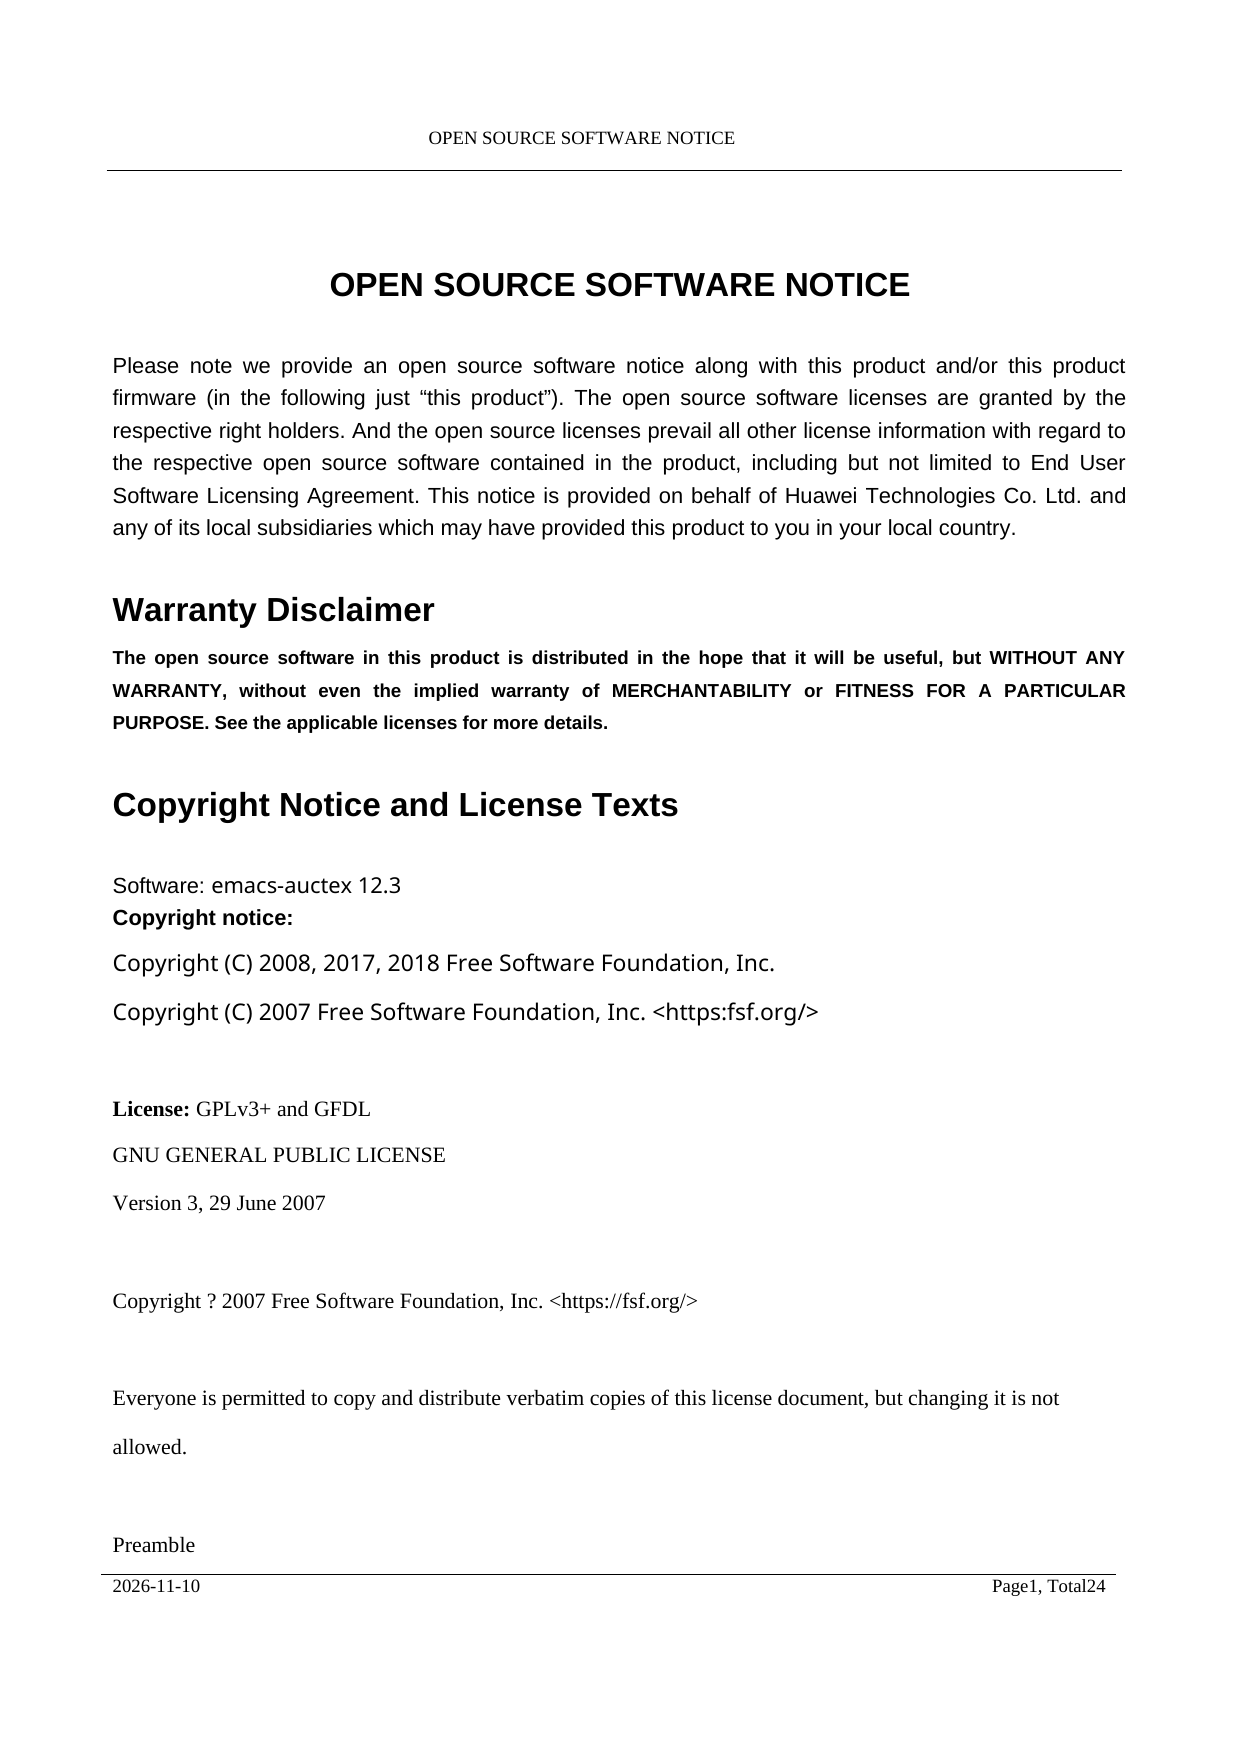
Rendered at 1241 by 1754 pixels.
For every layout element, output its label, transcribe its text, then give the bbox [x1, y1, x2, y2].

text Copyright (C) 2008, 2017, 2018 Free Software Foundation, Inc. Copyright (C) 2007 Free Software Foundation, Inc. <https:fsf.org/> [112, 947, 1128, 1077]
text Copyright notice: [112, 901, 1128, 934]
text OPEN SOURCE SOFTWARE NOTICE [112, 251, 1128, 316]
text Copyright Notice and License Texts [112, 771, 1128, 836]
text The open source software in this product is distributed in the hope that it will be useful, but WITHOUT ANY WARRANTY, without even the implied warranty of MERCHANTABILITY or FITNESS FOR A PARTICULAR PURPOSE. See the applicable licenses for more details. [112, 641, 1128, 739]
text Please note we provide an open source software notice along with this product and/or this product firmware (in the following just “this product”). The open source software licenses are granted by the respective right holders. And the open source licenses prevail all other license information with regard to the respective open source software contained in the product, including but not limited to End User Software Licensing Agreement. This notice is provided on behalf of Huawei Technologies Co. Ltd. and any of its local subsidiaries which may have provided this product to you in your local country. [112, 349, 1128, 544]
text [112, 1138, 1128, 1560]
text License: GPLv3+ and GFDL [112, 1093, 1128, 1125]
text Warranty Disclaimer [112, 576, 1128, 641]
text Software: emacs-auctex 12.3 [112, 869, 1128, 901]
